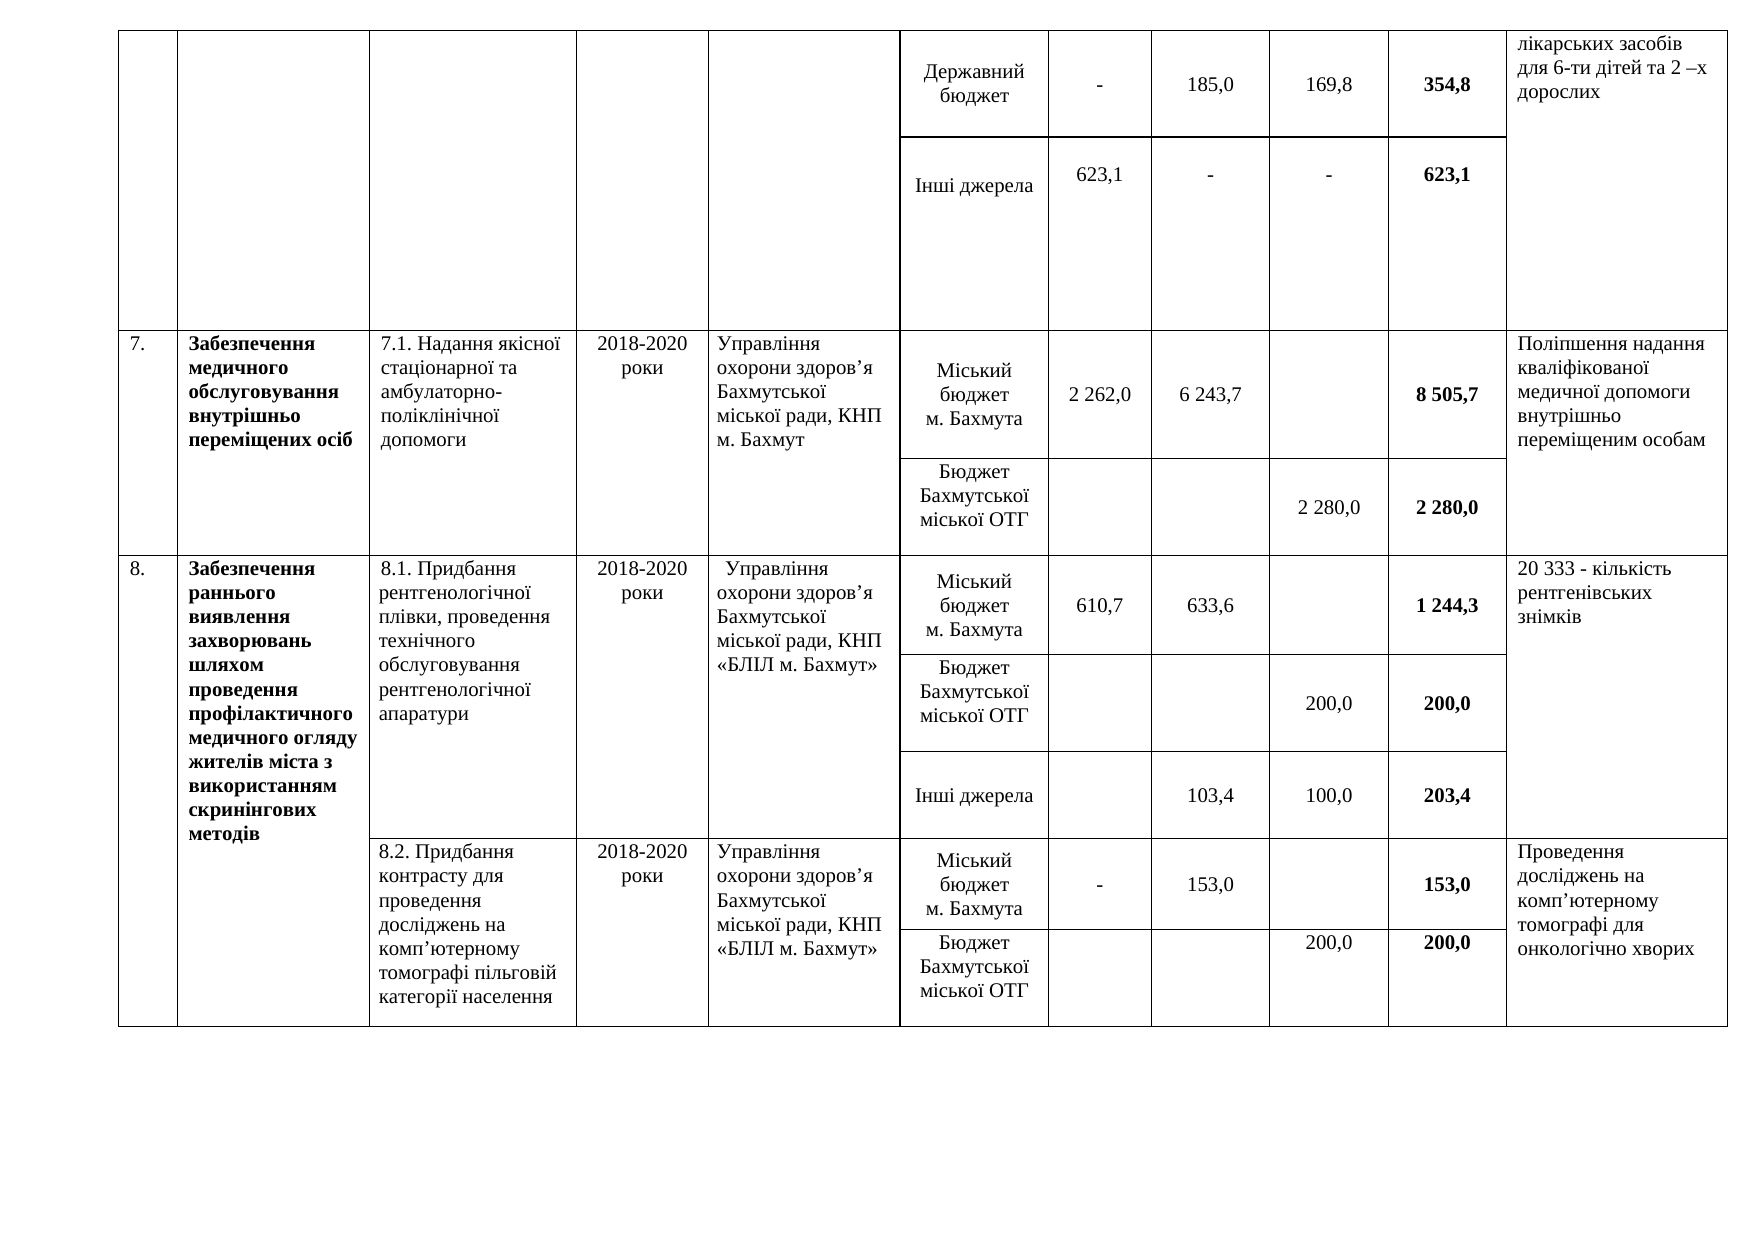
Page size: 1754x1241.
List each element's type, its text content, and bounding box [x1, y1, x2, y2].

table_cell 623,1 [1389, 138, 1506, 330]
table_cell [1152, 459, 1269, 555]
table_cell Бюджет Бахмутської міської ОТГ [901, 459, 1048, 555]
table_cell 153,0 [1389, 839, 1506, 929]
table_cell 200,0 [1270, 655, 1388, 751]
table_cell 8 505,7 [1389, 331, 1506, 458]
table_cell Поліпшення надання кваліфікованої медичної допомоги внутрішньо переміщеним особам [1507, 331, 1727, 555]
table_cell Управління охорони здоров’я Бахмутської міської ради, КНП м. Бахмут [709, 331, 899, 555]
table_cell 2018-2020 роки [577, 556, 708, 838]
table_cell Міський бюджет м. Бахмута [901, 331, 1048, 458]
table_cell Інші джерела [901, 138, 1048, 330]
table_cell 185,0 [1152, 31, 1269, 136]
table_cell [1049, 459, 1151, 555]
table_cell 623,1 [1049, 138, 1151, 330]
table_cell Бюджет Бахмутської міської ОТГ [901, 930, 1048, 1026]
table_cell 200,0 [1389, 930, 1506, 1026]
table_cell Забезпечення медичного обслуговування внутрішньо переміщених осіб [178, 331, 369, 555]
table_cell [1049, 930, 1151, 1026]
table_cell 103,4 [1152, 752, 1269, 838]
table_cell Управління охорони здоров’я Бахмутської міської ради, КНП «БЛІЛ м. Бахмут» [709, 556, 899, 838]
table_cell - [1049, 839, 1151, 929]
table_cell Державний бюджет [901, 31, 1048, 136]
table_cell [1152, 930, 1269, 1026]
table_cell 8. [119, 556, 177, 1026]
table_cell [1049, 752, 1151, 838]
table_cell 2 280,0 [1270, 459, 1388, 555]
table_cell 2 262,0 [1049, 331, 1151, 458]
table_cell 20 333 - кількість рентгенівських знімків [1507, 556, 1727, 838]
table_cell Проведення досліджень на комп’ютерному томографі для онкологічно хворих [1507, 839, 1727, 1026]
table_cell 200,0 [1270, 930, 1388, 1026]
table_cell [1049, 655, 1151, 751]
table_cell - [1152, 138, 1269, 330]
table_cell Забезпечення раннього виявлення захворювань шляхом проведення профілактичного медичного огляду жителів міста з використанням скринінгових методів [178, 556, 369, 1026]
table_cell [1270, 839, 1388, 929]
table_cell 1 244,3 [1389, 556, 1506, 653]
table_cell 2 280,0 [1389, 459, 1506, 555]
table_cell 153,0 [1152, 839, 1269, 929]
table_cell Бюджет Бахмутської міської ОТГ [901, 655, 1048, 751]
table_cell 7. [119, 331, 177, 555]
table_cell 610,7 [1049, 556, 1151, 653]
table_cell 8.1. Придбання рентгенологічної плівки, проведення технічного обслуговування рентгенологічної апаратури [370, 556, 576, 838]
table_cell 8.2. Придбання контрасту для проведення досліджень на комп’ютерному томографі пільговій категорії населення (онкологічно хворих) [370, 839, 576, 1026]
table_cell 2018-2020 роки [577, 839, 708, 1026]
table_cell 7.1. Надання якісної стаціонарної та амбулаторно-поліклінічної допомоги [370, 331, 576, 555]
table_cell 633,6 [1152, 556, 1269, 653]
table_cell 169,8 [1270, 31, 1388, 136]
table_cell [1152, 655, 1269, 751]
table_cell 100,0 [1270, 752, 1388, 838]
table_cell 2018-2020 роки [577, 331, 708, 555]
table_cell Міський бюджет м. Бахмута [901, 556, 1048, 653]
table_cell 200,0 [1389, 655, 1506, 751]
table_cell - [1049, 31, 1151, 136]
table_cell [709, 839, 899, 1026]
table_cell Міський бюджет м. Бахмута [901, 839, 1048, 929]
table_cell [1270, 331, 1388, 458]
table_cell 354,8 [1389, 31, 1506, 136]
table_cell Інші джерела [901, 752, 1048, 838]
table_cell 6 243,7 [1152, 331, 1269, 458]
table_cell 203,4 [1389, 752, 1506, 838]
table_cell [1270, 556, 1388, 653]
table_cell - [1270, 138, 1388, 330]
